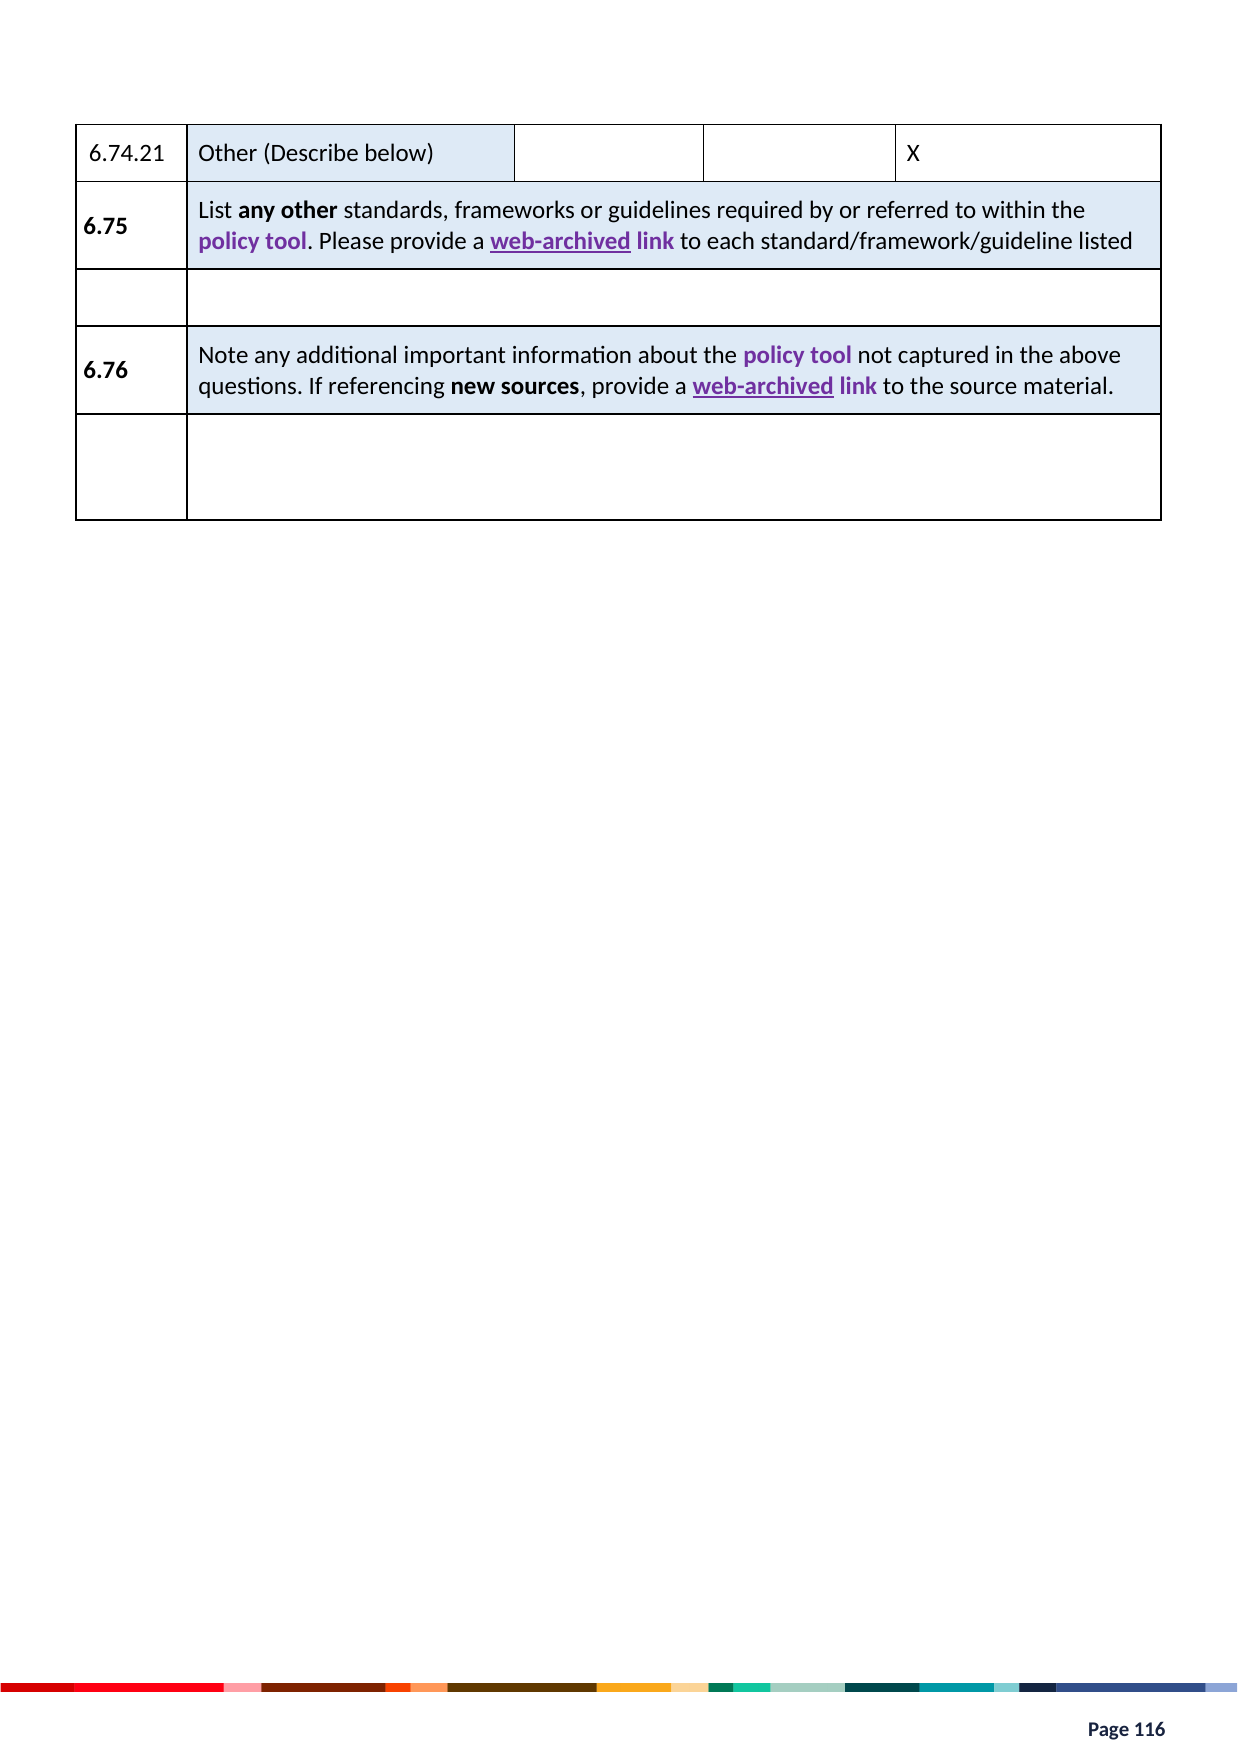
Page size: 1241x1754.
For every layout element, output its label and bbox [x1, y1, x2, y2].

picture [0, 1683, 1236, 1692]
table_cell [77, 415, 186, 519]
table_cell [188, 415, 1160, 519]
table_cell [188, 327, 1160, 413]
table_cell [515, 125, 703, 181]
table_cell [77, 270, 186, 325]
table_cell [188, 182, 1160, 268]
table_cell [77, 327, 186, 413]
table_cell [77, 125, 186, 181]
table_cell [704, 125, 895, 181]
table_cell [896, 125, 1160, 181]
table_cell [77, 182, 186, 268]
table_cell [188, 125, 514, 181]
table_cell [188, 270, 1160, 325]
